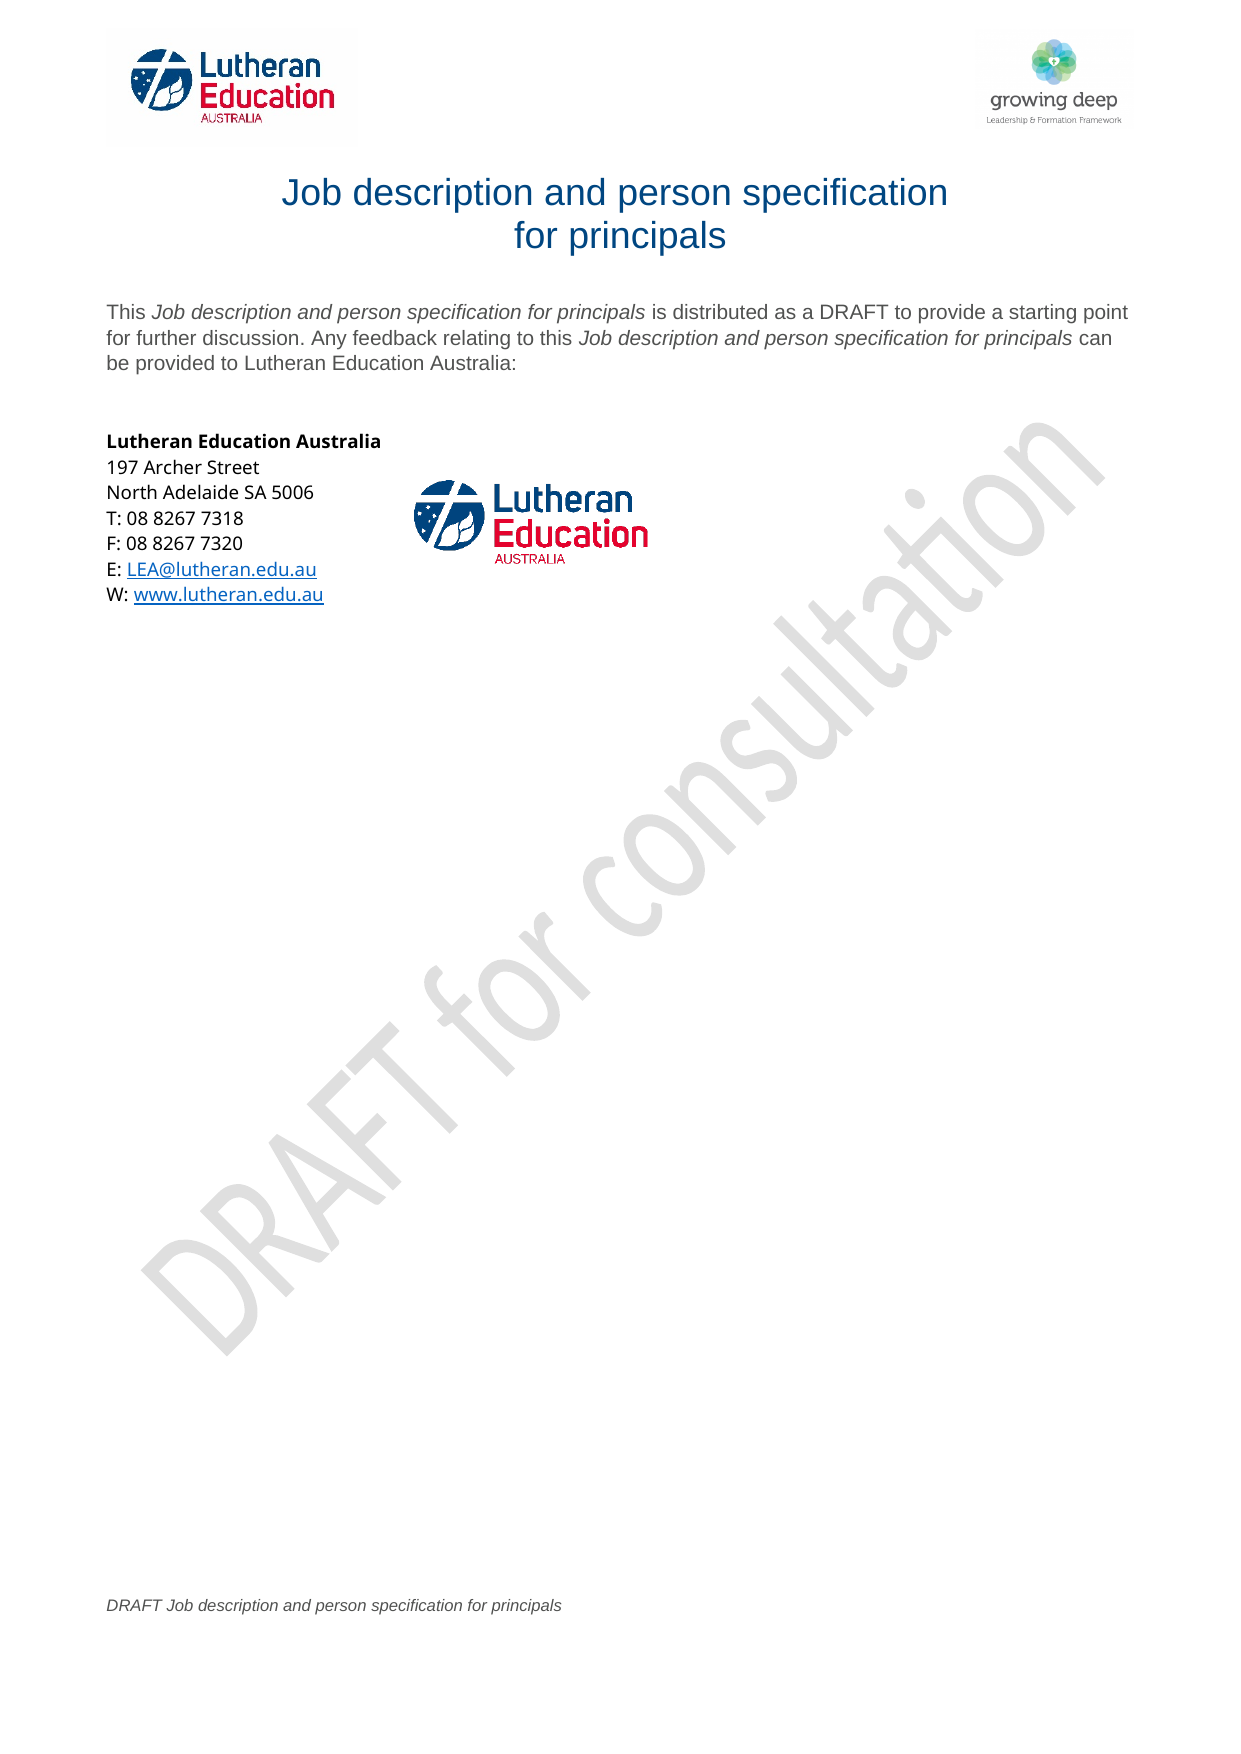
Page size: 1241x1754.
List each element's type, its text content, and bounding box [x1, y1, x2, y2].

text F: 08 8267 7320 [106, 531, 1134, 556]
picture [975, 29, 1135, 129]
text This Job description and person specification for principals is distributed as a DRAFT to provide a starting point for further discussion. Any feedback relating to this Job description and person specification for principals can be provided to Lutheran Education Australia: [106, 299, 1134, 375]
text Job description and person specification for principals [106, 170, 1134, 256]
text North Adelaide SA 5006 [106, 480, 1134, 505]
text W: www.lutheran.edu.au [106, 582, 1134, 607]
text E: LEA@lutheran.edu.au [106, 556, 1134, 582]
text T: 08 8267 7318 [106, 505, 1134, 531]
text Lutheran Education Australia [106, 429, 1134, 454]
text 197 Archer Street [106, 454, 1134, 480]
picture [106, 28, 358, 147]
